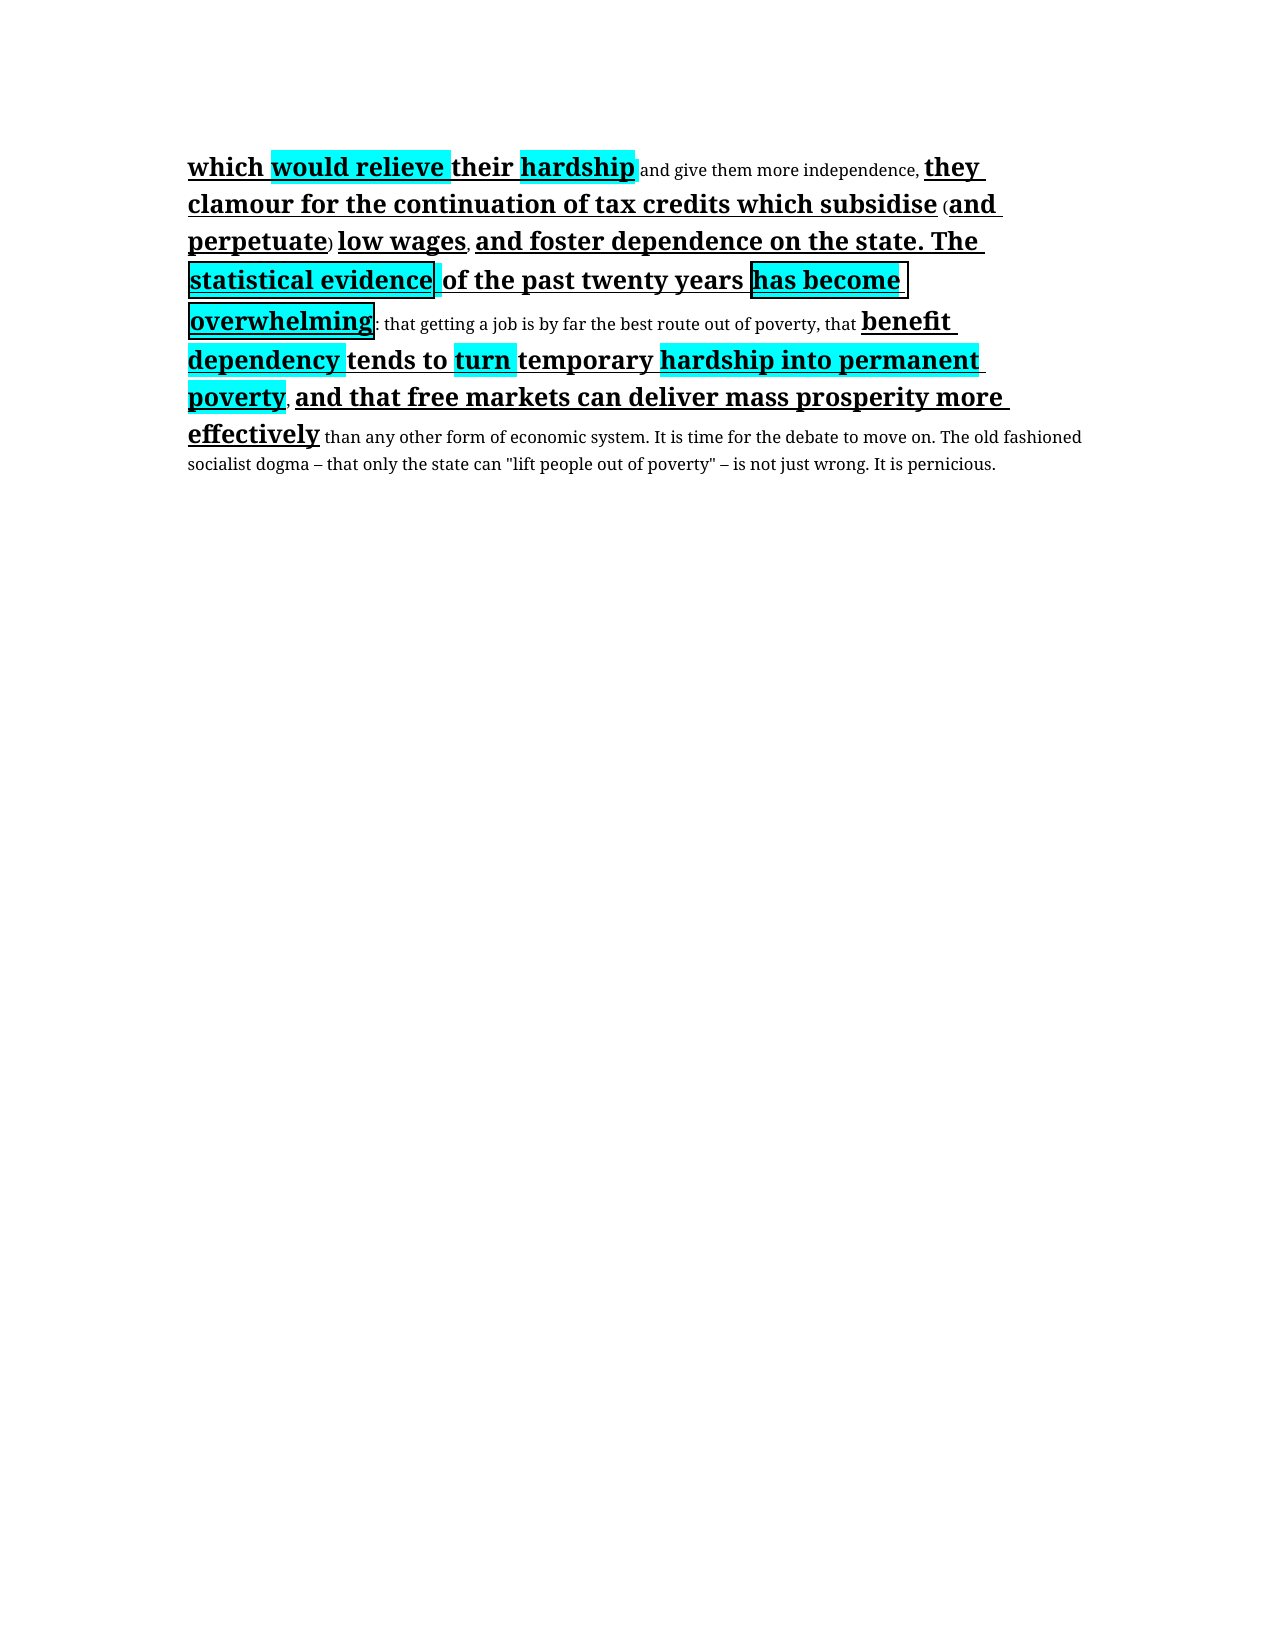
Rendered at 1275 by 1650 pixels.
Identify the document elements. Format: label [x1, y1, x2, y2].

text [187, 150, 1087, 475]
